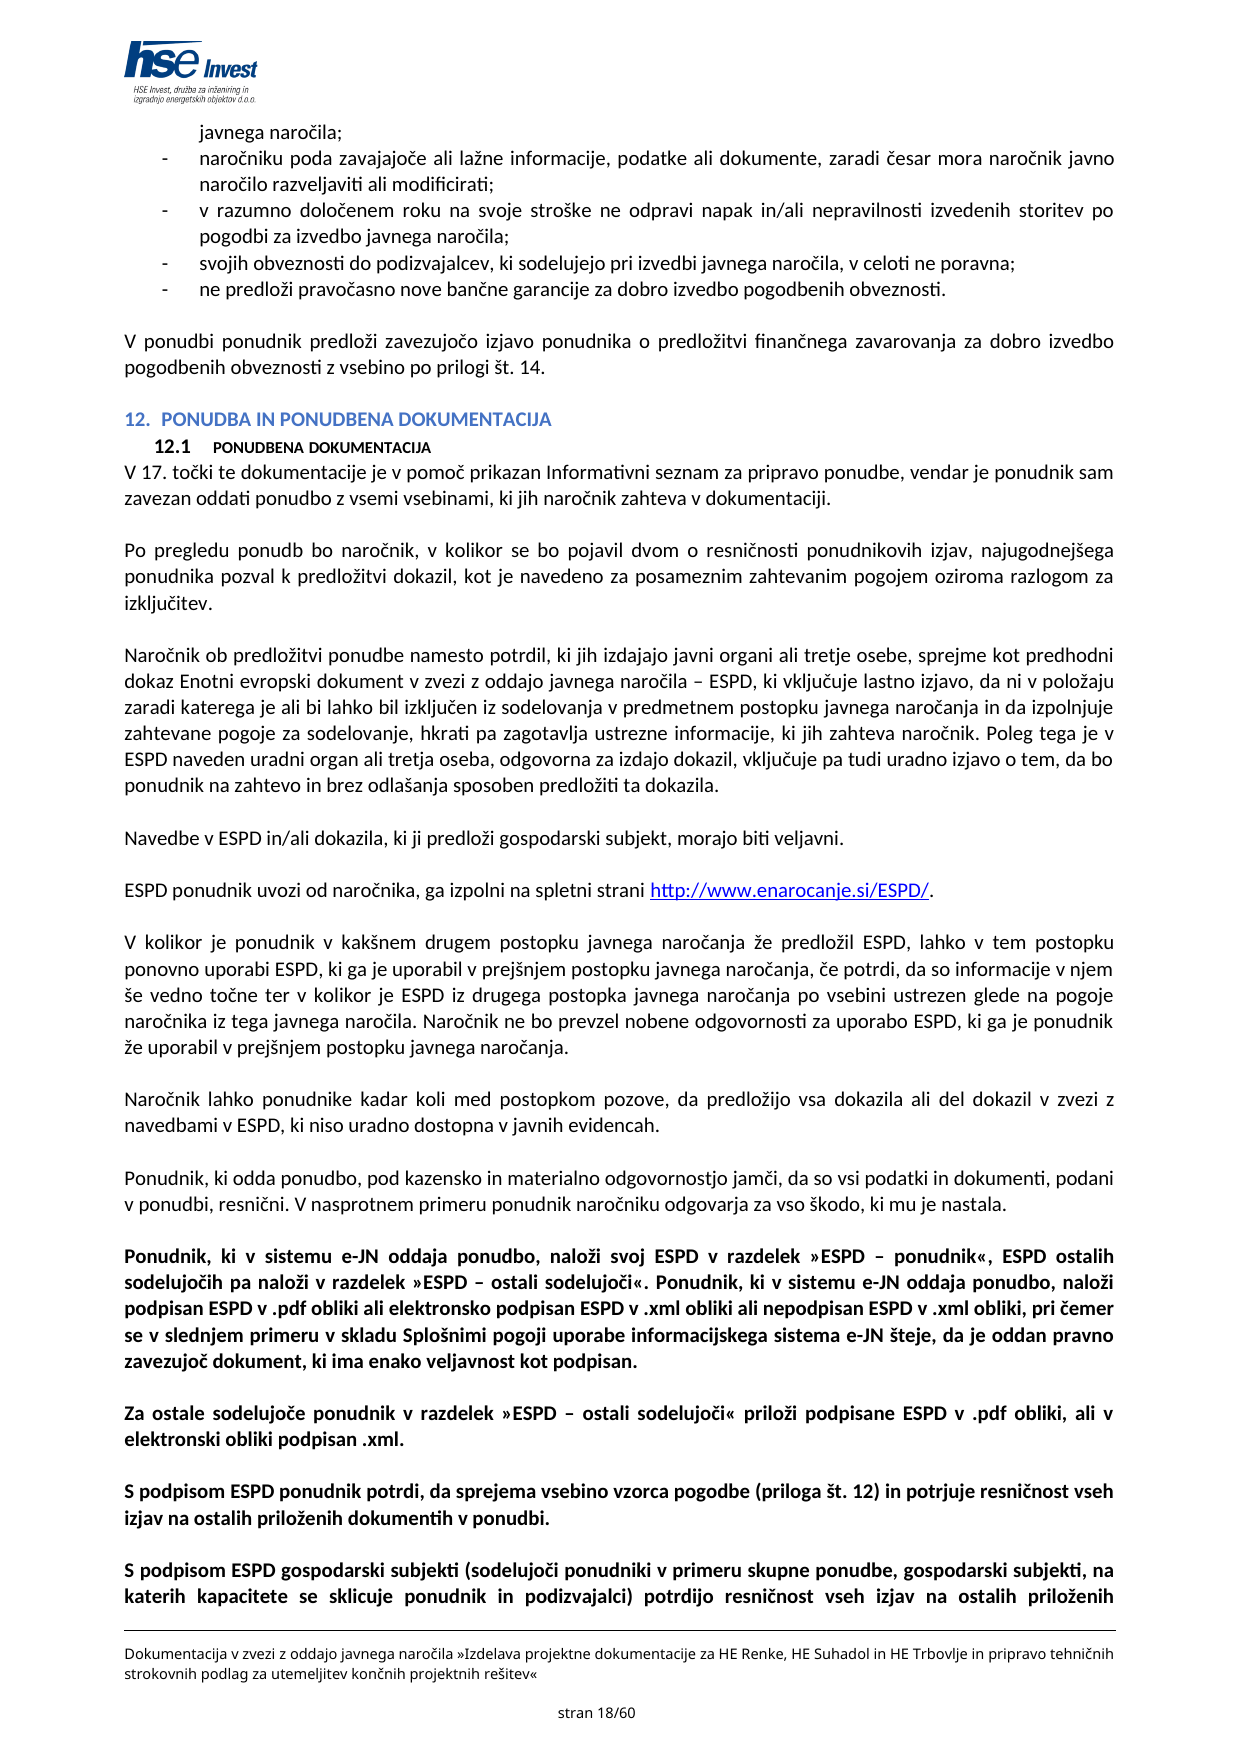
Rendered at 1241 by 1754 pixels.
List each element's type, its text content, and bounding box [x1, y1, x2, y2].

text S podpisom ESPD ponudnik potrdi, da sprejema vsebino vzorca pogodbe (priloga št. 12) in potrjuje resničnost vseh izjav na ostalih priloženih dokumentih v ponudbi. [124, 1479, 1116, 1530]
text V ponudbi ponudnik predloži zavezujočo izjavo ponudnika o predložitvi finančnega zavarovanja za dobro izvedbo pogodbenih obveznosti z vsebino po prilogi št. 14. [124, 328, 1116, 380]
text Ponudnik, ki v sistemu e-JN oddaja ponudbo, naloži svoj ESPD v razdelek »ESPD – ponudnik«, ESPD ostalih sodelujočih pa naloži v razdelek »ESPD – ostali sodelujoči«. Ponudnik, ki v sistemu e-JN oddaja ponudbo, naloži podpisan ESPD v .pdf obliki ali elektronsko podpisan ESPD v .xml obliki ali nepodpisan ESPD v .xml obliki, pri čemer se v slednjem primeru v skladu Splošnimi pogoji uporabe informacijskega sistema e-JN šteje, da je oddan pravno zavezujoč dokument, ki ima enako veljavnost kot podpisan. [124, 1243, 1116, 1373]
text V 17. točki te dokumentacije je v pomoč prikazan Informativni seznam za pripravo ponudbe, vendar je ponudnik sam zavezan oddati ponudbo z vsemi vsebinami, ki jih naročnik zahteva v dokumentaciji. [124, 459, 1116, 511]
subtitle PONUDBA in Ponudbena Dokumentacija [124, 407, 1116, 432]
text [124, 1557, 1116, 1609]
list naročniku poda zavajajoče ali lažne informacije, podatke ali dokumente, zaradi česar mora naročnik javno naročilo razveljaviti ali modificirati; [162, 145, 1116, 197]
text Po pregledu ponudb bo naročnik, v kolikor se bo pojavil dvom o resničnosti ponudnikovih izjav, najugodnejšega ponudnika pozval k predložitvi dokazil, kot je navedeno za posameznim zahtevanim pogojem oziroma razlogom za izključitev. [124, 537, 1116, 615]
text Naročnik ob predložitvi ponudbe namesto potrdil, ki jih izdajajo javni organi ali tretje osebe, sprejme kot predhodni dokaz Enotni evropski dokument v zvezi z oddajo javnega naročila – ESPD, ki vključuje lastno izjavo, da ni v položaju zaradi katerega je ali bi lahko bil izključen iz sodelovanja v predmetnem postopku javnega naročanja in da izpolnjuje zahtevane pogoje za sodelovanje, hkrati pa zagotavlja ustrezne informacije, ki jih zahteva naročnik. Poleg tega je v ESPD naveden uradni organ ali tretja oseba, odgovorna za izdajo dokazil, vključuje pa tudi uradno izjavo o tem, da bo ponudnik na zahtevo in brez odlašanja sposoben predložiti ta dokazila. [124, 642, 1116, 798]
text ESPD ponudnik uvozi od naročnika, ga izpolni na spletni strani http://www.enarocanje.si/ESPD/. [124, 877, 1116, 903]
text V kolikor je ponudnik v kakšnem drugem postopku javnega naročanja že predložil ESPD, lahko v tem postopku ponovno uporabi ESPD, ki ga je uporabil v prejšnjem postopku javnega naročanja, če potrdi, da so informacije v njem še vedno točne ter v kolikor je ESPD iz drugega postopka javnega naročanja po vsebini ustrezen glede na pogoje naročnika iz tega javnega naročila. Naročnik ne bo prevzel nobene odgovornosti za uporabo ESPD, ki ga je ponudnik že uporabil v prejšnjem postopku javnega naročanja. [124, 929, 1116, 1059]
subtitle ponudbena dokumentacija [153, 433, 1116, 458]
text Naročnik lahko ponudnike kadar koli med postopkom pozove, da predložijo vsa dokazila ali del dokazil v zvezi z navedbami v ESPD, ki niso uradno dostopna v javnih evidencah. [124, 1086, 1116, 1138]
list ne predloži pravočasno nove bančne garancije za dobro izvedbo pogodbenih obveznosti. [162, 276, 1116, 301]
text Navedbe v ESPD in/ali dokazila, ki ji predloži gospodarski subjekt, morajo biti veljavni. [124, 825, 1116, 850]
list v razumno določenem roku na svoje stroške ne odpravi napak in/ali nepravilnosti izvedenih storitev po pogodbi za izvedbo javnega naročila; [162, 197, 1116, 249]
text Za ostale sodelujoče ponudnik v razdelek »ESPD – ostali sodelujoči« priloži podpisane ESPD v .pdf obliki, ali v elektronski obliki podpisan .xml. [124, 1400, 1116, 1452]
picture [124, 41, 258, 104]
list svojih obveznosti do podizvajalcev, ki sodelujejo pri izvedbi javnega naročila, v celoti ne poravna; [162, 250, 1116, 275]
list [162, 119, 1116, 144]
text Ponudnik, ki odda ponudbo, pod kazensko in materialno odgovornostjo jamči, da so vsi podatki in dokumenti, podani v ponudbi, resnični. V nasprotnem primeru ponudnik naročniku odgovarja za vso škodo, ki mu je nastala. [124, 1165, 1116, 1216]
